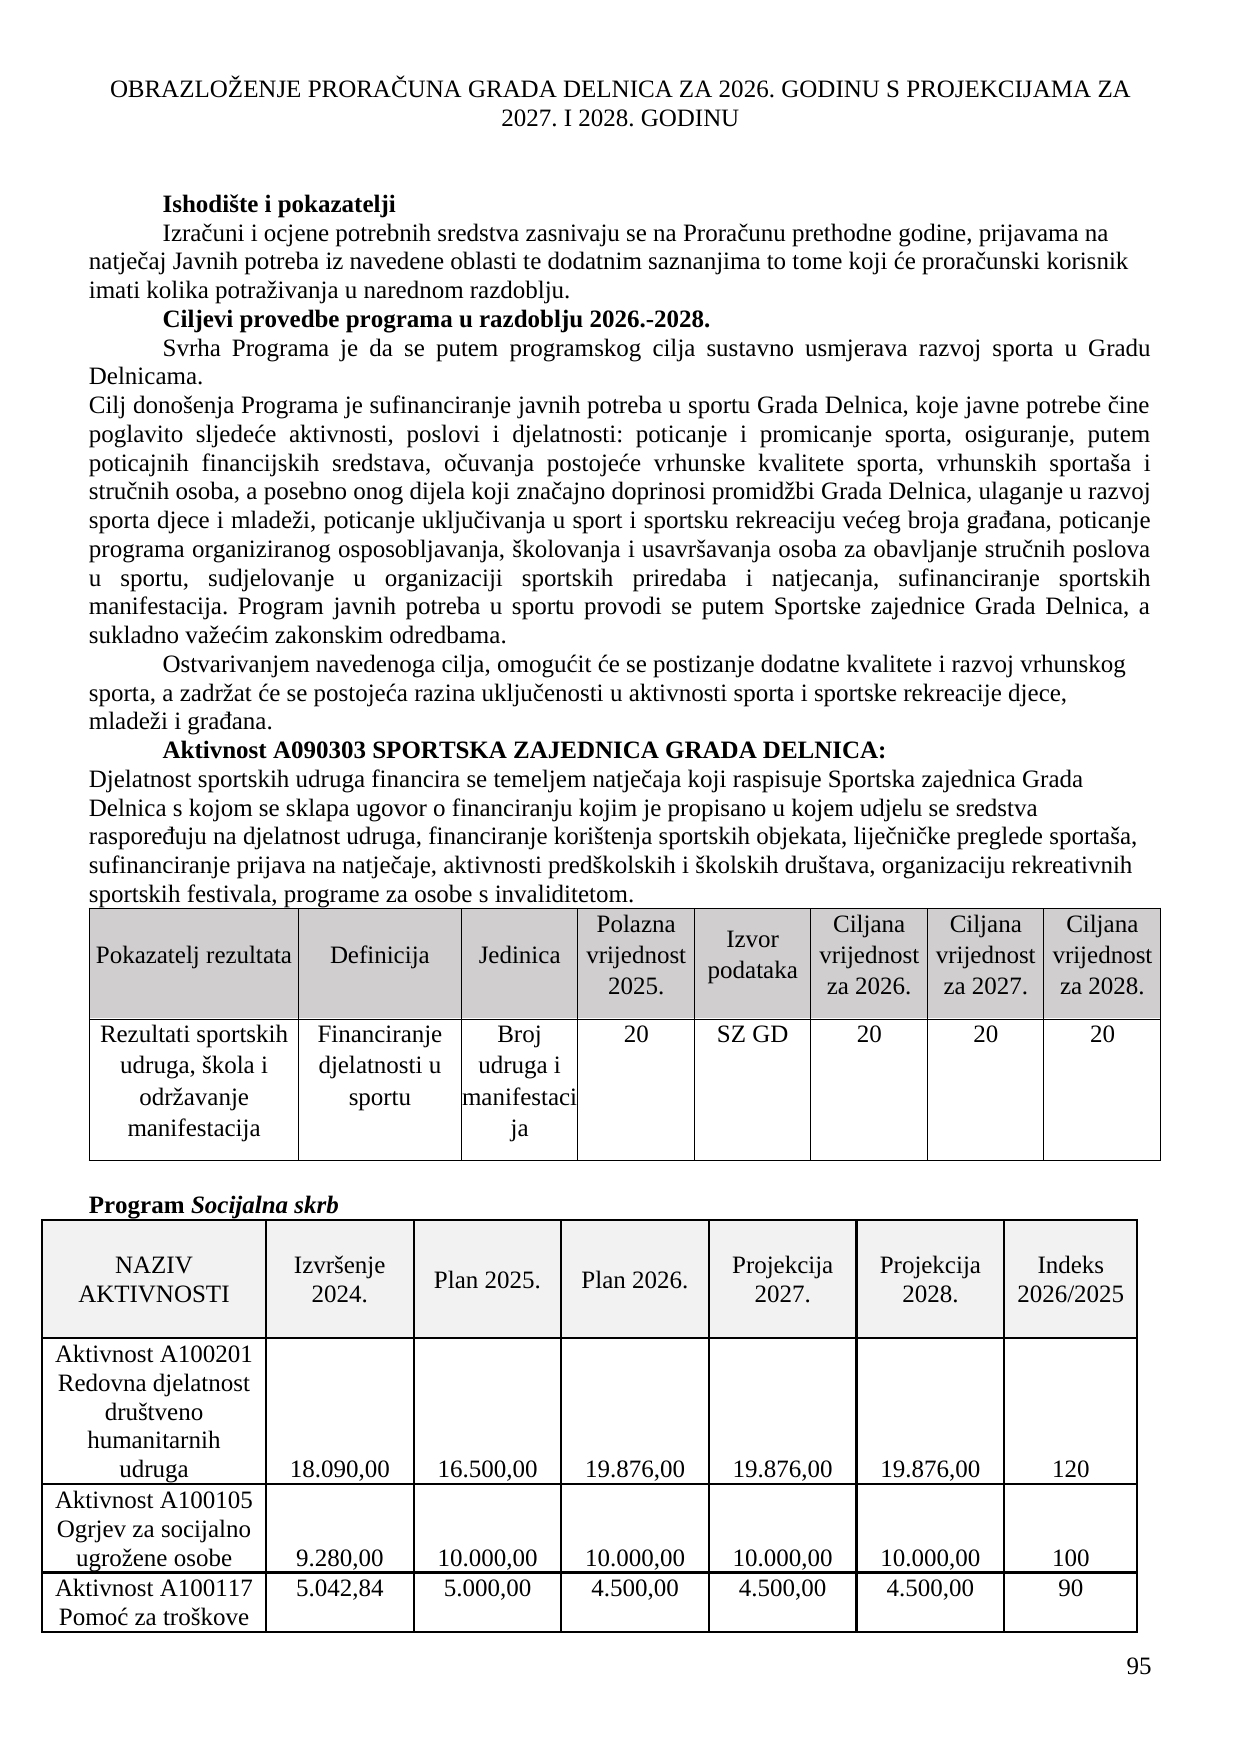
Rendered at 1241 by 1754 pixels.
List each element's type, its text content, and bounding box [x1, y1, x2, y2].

text Program Socijalna skrb [89, 1190, 1155, 1219]
table_header Plan 2026. [562, 1221, 708, 1337]
table_cell Aktivnost A100105 Ogrjev za socijalno ugrožene osobe [43, 1485, 265, 1571]
table_header Projekcija 2027. [710, 1221, 855, 1337]
table_cell 19.876,00 [858, 1339, 1003, 1483]
table_cell 20 [928, 1020, 1043, 1160]
table_cell Broj udruga i manifestacija [462, 1020, 577, 1160]
table_cell 5.042,84 [267, 1574, 413, 1631]
table_cell 4.500,00 [562, 1574, 708, 1631]
table_cell 100 [1005, 1485, 1136, 1571]
table_cell 16.500,00 [415, 1339, 560, 1483]
table_cell Rezultati sportskih udruga, škola i održavanje manifestacija [90, 1020, 298, 1160]
table_header Projekcija 2028. [858, 1221, 1003, 1337]
text Aktivnost A090303 SPORTSKA ZAJEDNICA GRADA DELNICA: [89, 735, 1152, 764]
table_cell 20 [578, 1020, 694, 1160]
table_header Ciljana vrijednost za 2028. [1044, 909, 1160, 1018]
text Izračuni i ocjene potrebnih sredstva zasnivaju se na Proračunu prethodne godine, prijavama na natječaj Javnih potreba iz navedene oblasti te dodatnim saznanjima to tome koji će proračunski korisnik imati kolika potraživanja u narednom razdoblju. [89, 218, 1152, 304]
table_header Polazna vrijednost 2025. [578, 909, 694, 1018]
table_header Plan 2025. [415, 1221, 560, 1337]
table_cell 19.876,00 [562, 1339, 708, 1483]
table_cell 18.090,00 [267, 1339, 413, 1483]
table_cell 90 [1005, 1574, 1136, 1631]
table_cell SZ GD [695, 1020, 810, 1160]
table_header Ciljana vrijednost za 2027. [928, 909, 1043, 1018]
table_header Izvršenje 2024. [267, 1221, 413, 1337]
table_cell 5.000,00 [415, 1574, 560, 1631]
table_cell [43, 1574, 265, 1631]
table_header NAZIV AKTIVNOSTI [43, 1221, 265, 1337]
text Svrha Programa je da se putem programskog cilja sustavno usmjerava razvoj sporta u Gradu Delnicama. [89, 333, 1152, 390]
table_cell Aktivnost A100201 Redovna djelatnost društveno humanitarnih udruga [43, 1339, 265, 1483]
table_cell 9.280,00 [267, 1485, 413, 1571]
table_header Pokazatelj rezultata [90, 909, 298, 1018]
table_cell 4.500,00 [710, 1574, 855, 1631]
table_cell Financiranje djelatnosti u sportu [299, 1020, 461, 1160]
text Ishodište i pokazatelji [89, 189, 1152, 218]
table_cell 20 [1044, 1020, 1160, 1160]
table_header Jedinica [462, 909, 577, 1018]
table_cell 10.000,00 [858, 1485, 1003, 1571]
table_header Indeks 2026/2025 [1005, 1221, 1136, 1337]
table_cell 120 [1005, 1339, 1136, 1483]
table_cell 4.500,00 [858, 1574, 1003, 1631]
table_cell 19.876,00 [710, 1339, 855, 1483]
text Djelatnost sportskih udruga financira se temeljem natječaja koji raspisuje Sportska zajednica Grada Delnica s kojom se sklapa ugovor o financiranju kojim je propisano u kojem udjelu se sredstva raspoređuju na djelatnost udruga, financiranje korištenja sportskih objekata, liječničke preglede sportaša, sufinanciranje prijava na natječaje, aktivnosti predškolskih i školskih društava, organizaciju rekreativnih sportskih festivala, programe za osobe s invaliditetom. [89, 764, 1152, 908]
table_cell 10.000,00 [562, 1485, 708, 1571]
table_cell 20 [811, 1020, 927, 1160]
table_header Definicija [299, 909, 461, 1018]
table_cell 10.000,00 [710, 1485, 855, 1571]
text Ostvarivanjem navedenoga cilja, omogućit će se postizanje dodatne kvalitete i razvoj vrhunskog sporta, a zadržat će se postojeća razina uključenosti u aktivnosti sporta i sportske rekreacije djece, mladeži i građana. [89, 649, 1152, 735]
table_header Ciljana vrijednost za 2026. [811, 909, 927, 1018]
table_cell 10.000,00 [415, 1485, 560, 1571]
text Cilj donošenja Programa je sufinanciranje javnih potreba u sportu Grada Delnica, koje javne potrebe čine poglavito sljedeće aktivnosti, poslovi i djelatnosti: poticanje i promicanje sporta, osiguranje, putem poticajnih financijskih sredstava, očuvanja postojeće vrhunske kvalitete sporta, vrhunskih sportaša i stručnih osoba, a posebno onog dijela koji značajno doprinosi promidžbi Grada Delnica, ulaganje u razvoj sporta djece i mladeži, poticanje uključivanja u sport i sportsku rekreaciju većeg broja građana, poticanje programa organiziranog osposobljavanja, školovanja i usavršavanja osoba za obavljanje stručnih poslova u sportu, sudjelovanje u organizaciji sportskih priredaba i natjecanja, sufinanciranje sportskih manifestacija. Program javnih potreba u sportu provodi se putem Sportske zajednice Grada Delnica, a sukladno važećim zakonskim odredbama. [89, 390, 1152, 649]
table_header Izvor podataka [695, 909, 810, 1018]
text Ciljevi provedbe programa u razdoblju 2026.-2028. [89, 304, 1152, 333]
